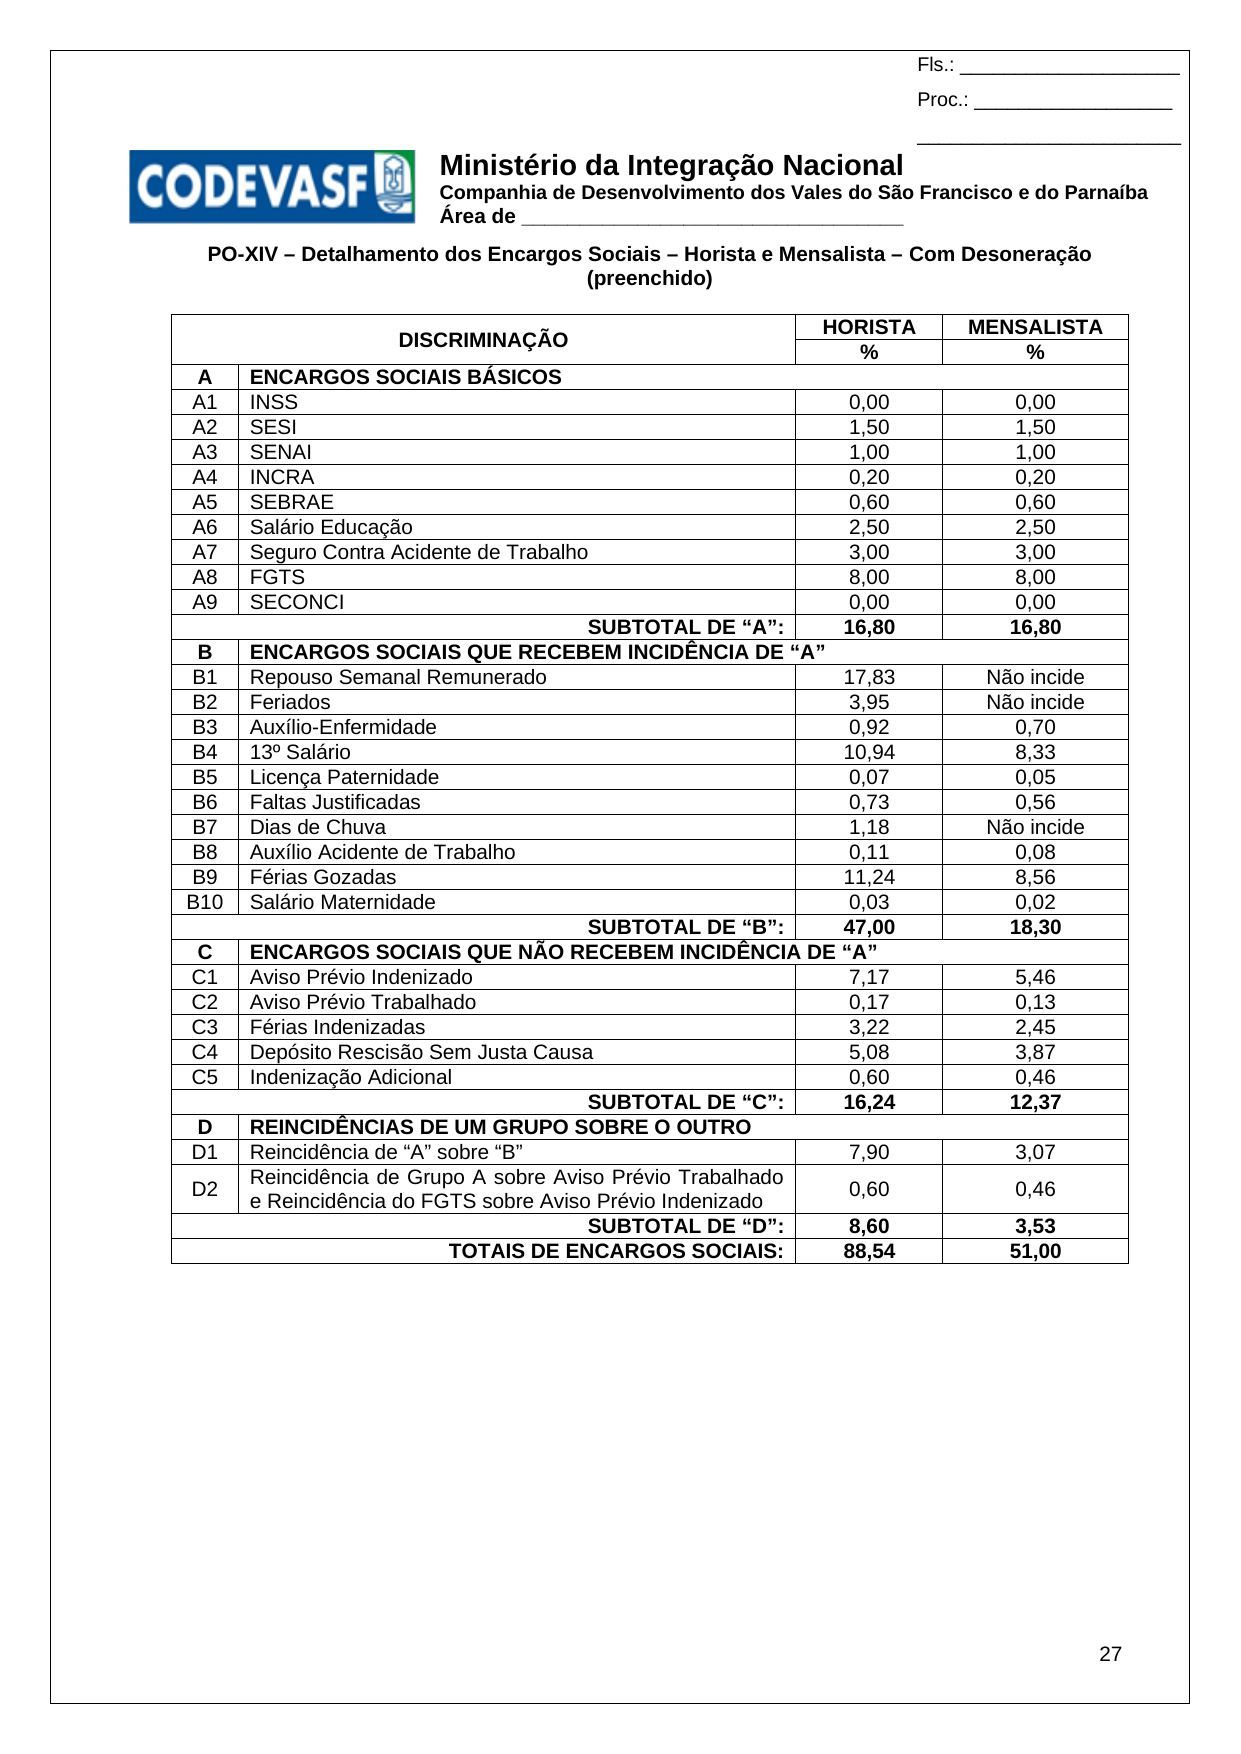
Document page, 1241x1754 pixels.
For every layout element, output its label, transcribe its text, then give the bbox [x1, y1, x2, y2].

table_cell C3 [172, 1015, 238, 1039]
table_cell 3,87 [943, 1040, 1128, 1064]
table_cell 0,20 [796, 465, 942, 489]
table_cell 1,18 [796, 815, 942, 839]
table_cell 0,13 [943, 990, 1128, 1014]
table_cell 2,50 [943, 515, 1128, 539]
picture [129, 150, 417, 226]
table_cell 0,46 [943, 1165, 1128, 1213]
table_cell B8 [172, 840, 238, 864]
table_cell Férias Gozadas [239, 865, 795, 889]
table_cell SUBTOTAL DE “B”: [172, 915, 795, 939]
table_cell Licença Paternidade [239, 765, 795, 789]
table_cell A9 [172, 590, 238, 614]
table_cell D [172, 1115, 238, 1139]
table_cell 10,94 [796, 740, 942, 764]
table_cell 0,20 [943, 465, 1128, 489]
table_cell C [172, 940, 238, 964]
table_cell B5 [172, 765, 238, 789]
table_cell B7 [172, 815, 238, 839]
table_cell 5,46 [943, 965, 1128, 989]
table_cell B3 [172, 715, 238, 739]
table_cell 16,80 [943, 615, 1128, 639]
table_cell 47,00 [796, 915, 942, 939]
table_cell B1 [172, 665, 238, 689]
table_cell Auxílio-Enfermidade [239, 715, 795, 739]
table_cell 0,17 [796, 990, 942, 1014]
table_cell % [943, 340, 1128, 364]
table_cell SUBTOTAL DE “A”: [172, 615, 795, 639]
table_cell Não incide [943, 665, 1128, 689]
table_cell 2,45 [943, 1015, 1128, 1039]
table_cell A [172, 365, 238, 389]
table_cell D1 [172, 1140, 238, 1164]
table_cell 0,92 [796, 715, 942, 739]
table_cell 8,33 [943, 740, 1128, 764]
table_cell D2 [172, 1165, 238, 1213]
table_cell B10 [172, 890, 238, 914]
table_cell SECONCI [239, 590, 795, 614]
table_cell A4 [172, 465, 238, 489]
table_cell Aviso Prévio Trabalhado [239, 990, 795, 1014]
table_cell C4 [172, 1040, 238, 1064]
table_cell A6 [172, 515, 238, 539]
table_cell SUBTOTAL DE “D”: [172, 1214, 795, 1238]
text PO-XIV – Detalhamento dos Encargos Sociais – Horista e Mensalista – Com Desoneração (preenchido) [177, 242, 1122, 290]
table_cell 12,37 [943, 1090, 1128, 1114]
table_cell A8 [172, 565, 238, 589]
table_cell Dias de Chuva [239, 815, 795, 839]
table_cell Não incide [943, 815, 1128, 839]
table_cell 0,00 [796, 390, 942, 414]
table_cell 7,17 [796, 965, 942, 989]
table_cell Reincidência de Grupo A sobre Aviso Prévio Trabalhado e Reincidência do FGTS sobre Aviso Prévio Indenizado [239, 1165, 795, 1213]
table_cell 0,60 [943, 490, 1128, 514]
table_cell Reincidência de “A” sobre “B” [239, 1140, 795, 1164]
table_cell 17,83 [796, 665, 942, 689]
table_cell Auxílio Acidente de Trabalho [239, 840, 795, 864]
table_cell TOTAIS DE ENCARGOS SOCIAIS: [172, 1239, 795, 1263]
table_cell 16,24 [796, 1090, 942, 1114]
table_cell 0,05 [943, 765, 1128, 789]
table_cell 16,80 [796, 615, 942, 639]
table_cell 0,11 [796, 840, 942, 864]
table_cell A7 [172, 540, 238, 564]
table_cell 3,95 [796, 690, 942, 714]
table_cell B2 [172, 690, 238, 714]
table_cell Depósito Rescisão Sem Justa Causa [239, 1040, 795, 1064]
table_cell INCRA [239, 465, 795, 489]
table_cell Feriados [239, 690, 795, 714]
table_header HORISTA [796, 315, 942, 339]
table_cell 3,07 [943, 1140, 1128, 1164]
table_cell Seguro Contra Acidente de Trabalho [239, 540, 795, 564]
table_cell B4 [172, 740, 238, 764]
table_cell 3,00 [796, 540, 942, 564]
table_cell 0,02 [943, 890, 1128, 914]
table_cell 0,07 [796, 765, 942, 789]
table_cell Salário Maternidade [239, 890, 795, 914]
table_cell INSS [239, 390, 795, 414]
table_cell 11,24 [796, 865, 942, 889]
table_cell 0,08 [943, 840, 1128, 864]
table_cell Não incide [943, 690, 1128, 714]
table_cell C1 [172, 965, 238, 989]
table_cell 8,00 [943, 565, 1128, 589]
table_cell 0,73 [796, 790, 942, 814]
table_cell SEBRAE [239, 490, 795, 514]
table_cell 0,70 [943, 715, 1128, 739]
table_cell ENCARGOS SOCIAIS QUE NÃO RECEBEM INCIDÊNCIA DE “A” [239, 940, 1128, 964]
table_cell ENCARGOS SOCIAIS BÁSICOS [239, 365, 1128, 389]
table_cell SUBTOTAL DE “C”: [172, 1090, 795, 1114]
table_cell 0,60 [796, 1165, 942, 1213]
table_cell 5,08 [796, 1040, 942, 1064]
table_cell 0,60 [796, 1065, 942, 1089]
table_cell Férias Indenizadas [239, 1015, 795, 1039]
table_cell 0,03 [796, 890, 942, 914]
table_cell Indenização Adicional [239, 1065, 795, 1089]
table_cell 0,60 [796, 490, 942, 514]
table_cell B6 [172, 790, 238, 814]
table_cell 1,50 [943, 415, 1128, 439]
table_cell 0,56 [943, 790, 1128, 814]
table_cell 8,56 [943, 865, 1128, 889]
table_cell REINCIDÊNCIAS DE UM GRUPO SOBRE O OUTRO [239, 1115, 1128, 1139]
table_cell 3,00 [943, 540, 1128, 564]
table_cell A3 [172, 440, 238, 464]
table_cell 13º Salário [239, 740, 795, 764]
table_cell 2,50 [796, 515, 942, 539]
table_cell C5 [172, 1065, 238, 1089]
table_cell 1,00 [943, 440, 1128, 464]
table_cell 3,22 [796, 1015, 942, 1039]
table_cell Salário Educação [239, 515, 795, 539]
table_cell 7,90 [796, 1140, 942, 1164]
table_cell Aviso Prévio Indenizado [239, 965, 795, 989]
table_cell Faltas Justificadas [239, 790, 795, 814]
table_cell 18,30 [943, 915, 1128, 939]
table_cell 8,60 [796, 1214, 942, 1238]
table_cell % [796, 340, 942, 364]
table_cell SESI [239, 415, 795, 439]
table_header MENSALISTA [943, 315, 1128, 339]
table_header DISCRIMINAÇÃO [172, 315, 795, 364]
table_cell 0,00 [943, 390, 1128, 414]
table_cell A2 [172, 415, 238, 439]
table_cell 1,50 [796, 415, 942, 439]
table_cell 88,54 [796, 1239, 942, 1263]
table_cell A1 [172, 390, 238, 414]
table_cell A5 [172, 490, 238, 514]
table_cell 0,00 [943, 590, 1128, 614]
table_cell B [172, 640, 238, 664]
table_cell SENAI [239, 440, 795, 464]
table_cell B9 [172, 865, 238, 889]
table_cell 1,00 [796, 440, 942, 464]
table_cell FGTS [239, 565, 795, 589]
table_cell 0,46 [943, 1065, 1128, 1089]
table_cell Repouso Semanal Remunerado [239, 665, 795, 689]
table_cell 51,00 [943, 1239, 1128, 1263]
table_cell 3,53 [943, 1214, 1128, 1238]
table_cell ENCARGOS SOCIAIS QUE RECEBEM INCIDÊNCIA DE “A” [239, 640, 1128, 664]
table_cell 0,00 [796, 590, 942, 614]
table_cell 8,00 [796, 565, 942, 589]
table_cell C2 [172, 990, 238, 1014]
